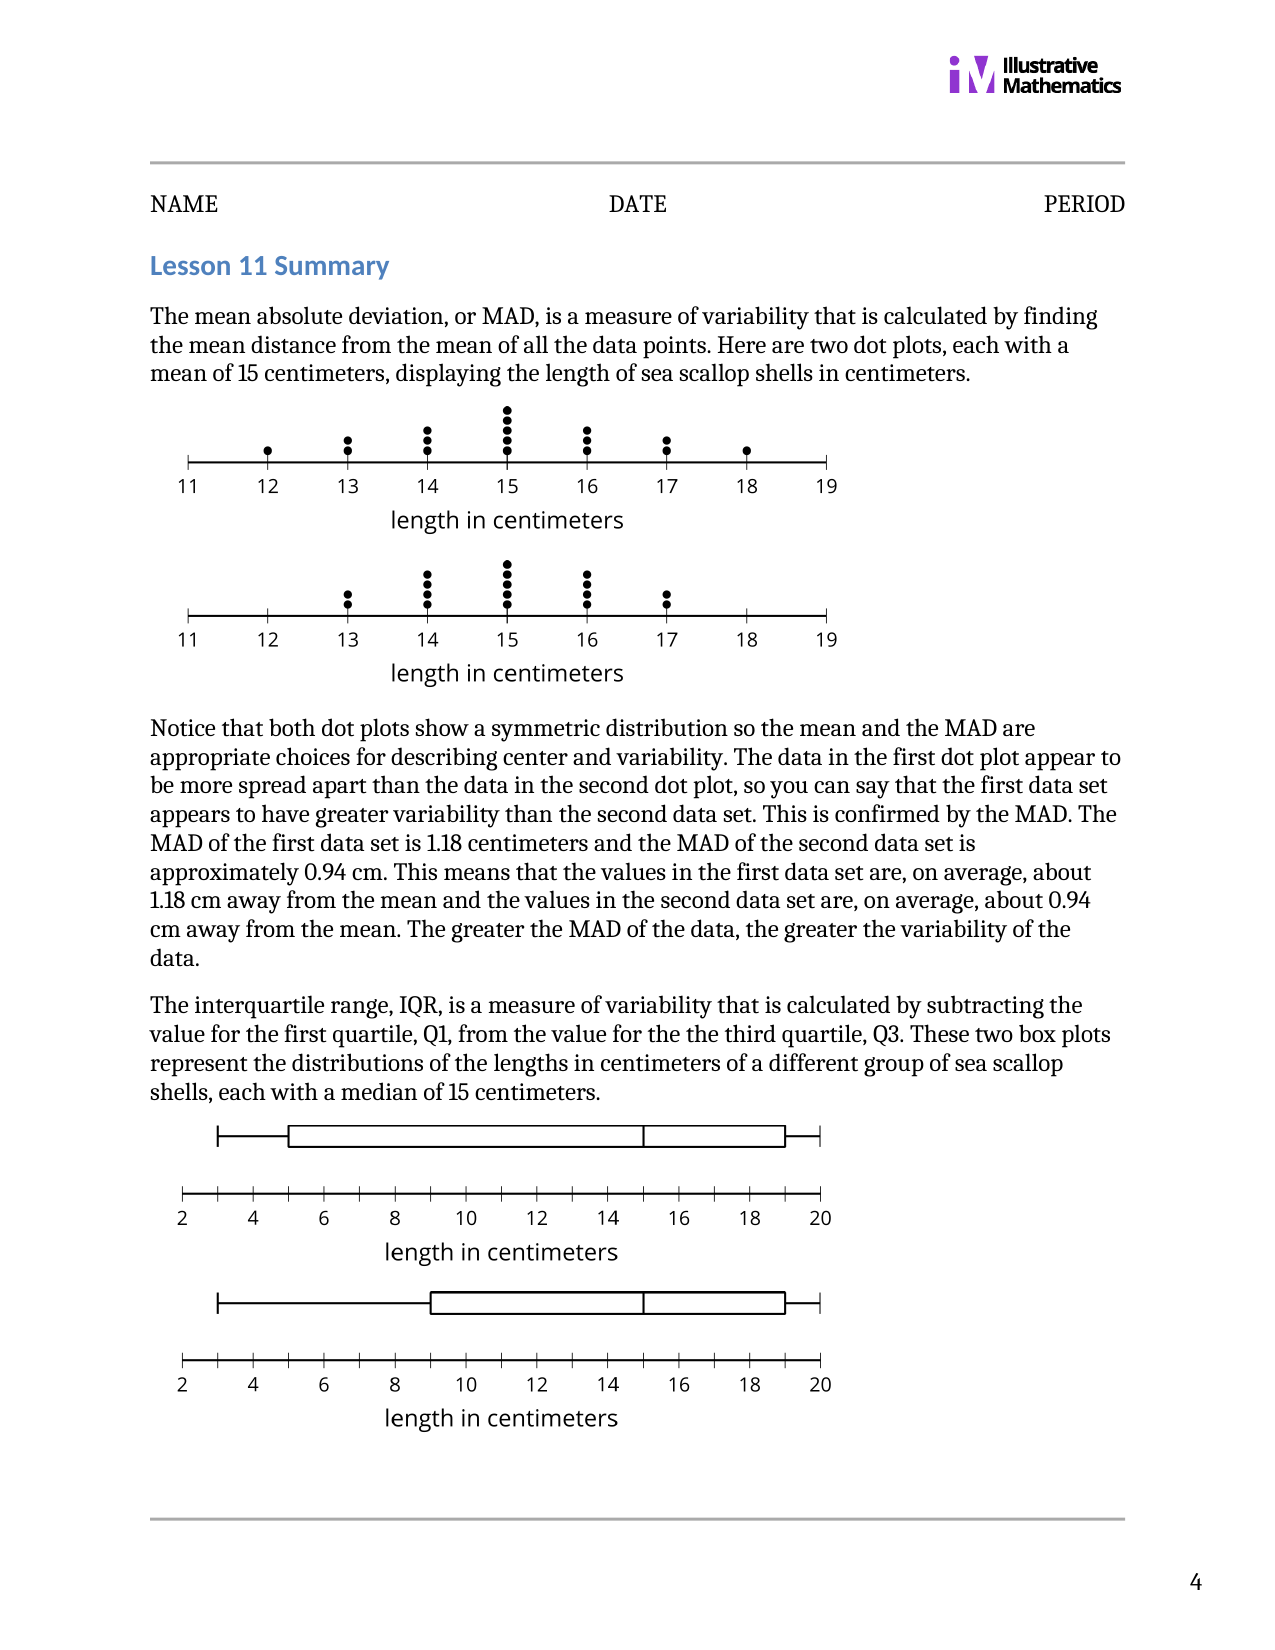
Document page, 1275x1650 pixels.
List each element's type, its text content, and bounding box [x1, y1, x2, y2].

picture [168, 1125, 840, 1274]
text The interquartile range, IQR, is a measure of variability that is calculated by subtracting the value for the first quartile, Q1, from the value for the the third quartile, Q3. These two box plots represent the distributions of the lengths in centimeters of a different group of sea scallop shells, each with a median of 15 centimeters. [150, 991, 1125, 1106]
picture [168, 406, 845, 542]
text The mean absolute deviation, or MAD, is a measure of variability that is calculated by finding the mean distance from the mean of all the data points. Here are two dot plots, each with a mean of 15 centimeters, displaying the length of sea scallop shells in centimeters. [150, 302, 1125, 388]
picture [949, 55, 1121, 93]
picture [168, 560, 845, 695]
subtitle Lesson 11 Summary [150, 247, 1125, 283]
picture [168, 1291, 840, 1440]
text Notice that both dot plots show a symmetric distribution so the mean and the MAD are appropriate choices for describing center and variability. The data in the first dot plot appear to be more spread apart than the data in the second dot plot, so you can say that the first data set appears to have greater variability than the second data set. This is confirmed by the MAD. The MAD of the first data set is 1.18 centimeters and the MAD of the second data set is approximately 0.94 cm. This means that the values in the first data set are, on average, about 1.18 cm away from the mean and the values in the second data set are, on average, about 0.94 cm away from the mean. The greater the MAD of the data, the greater the variability of the data. [150, 714, 1125, 972]
